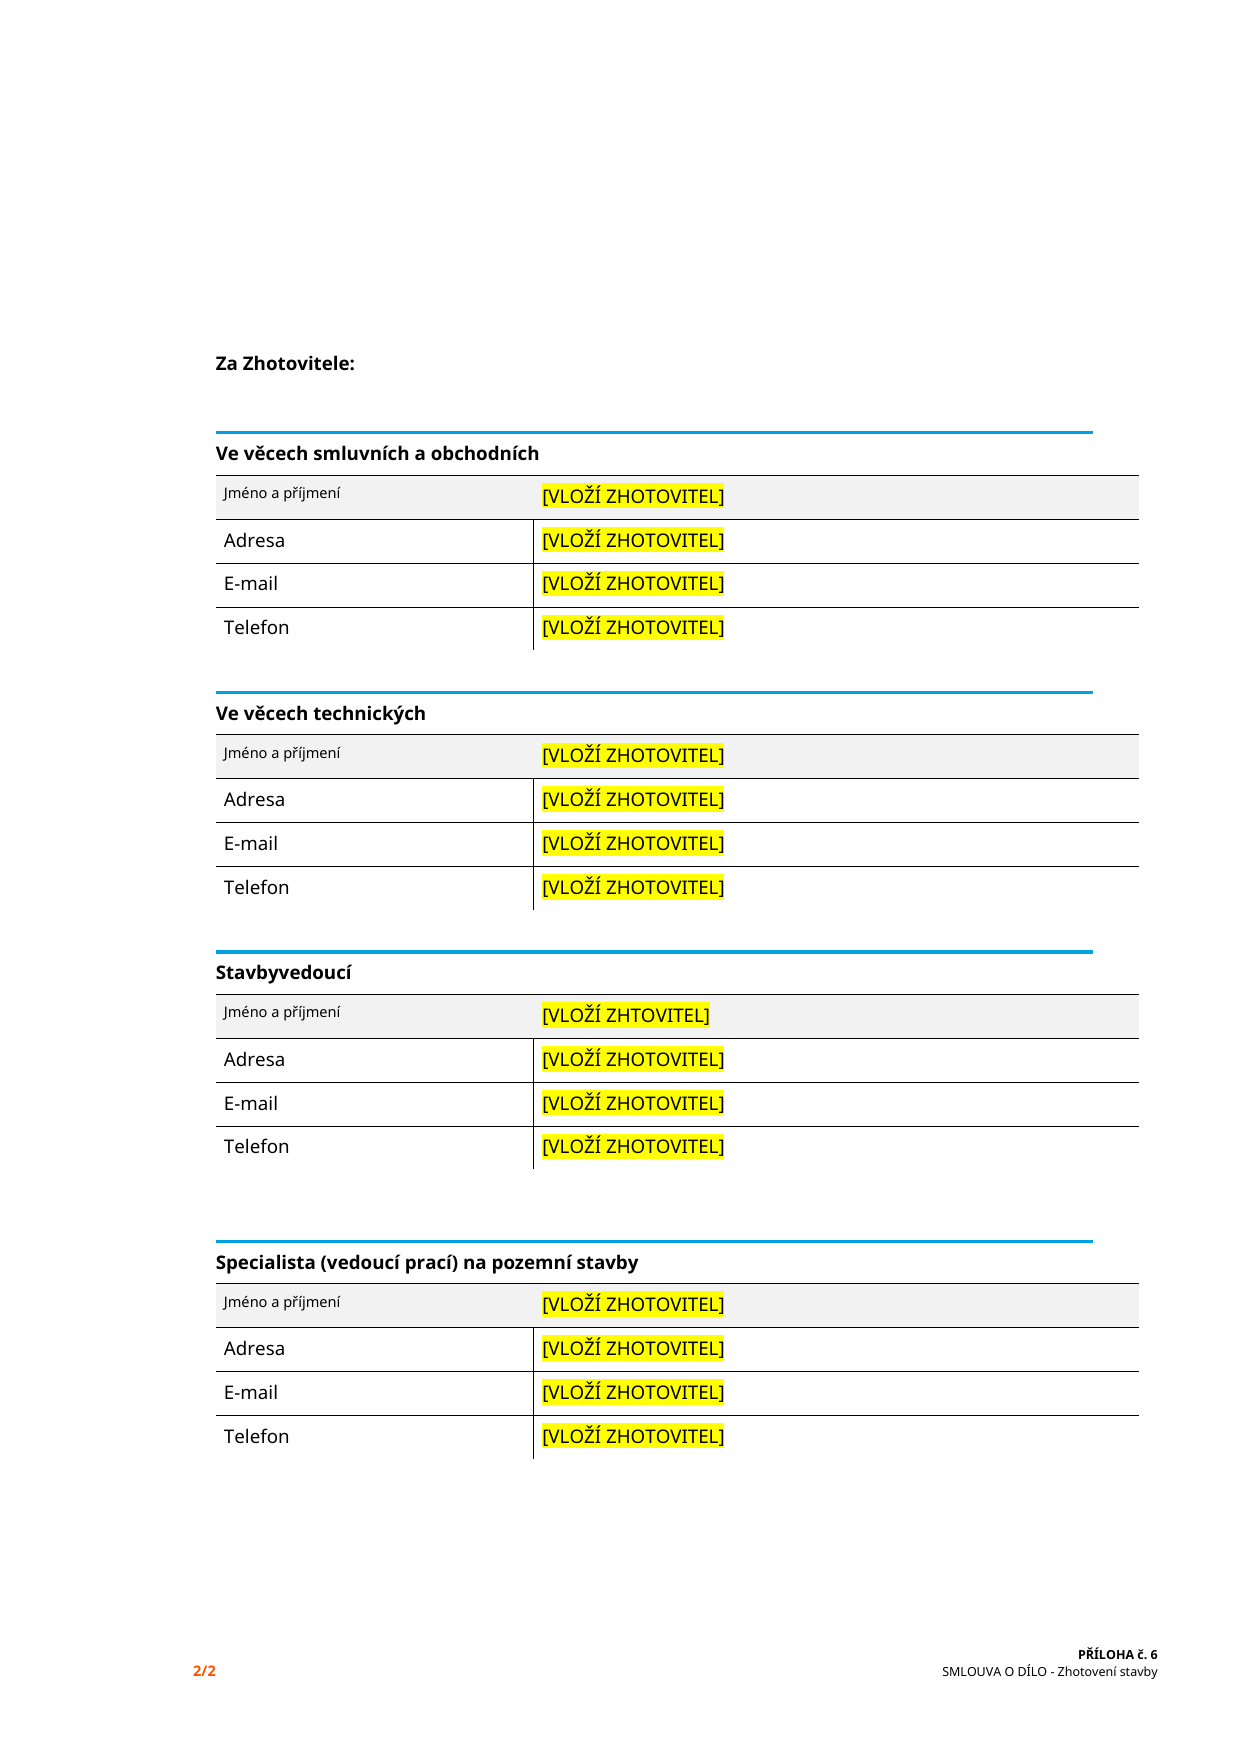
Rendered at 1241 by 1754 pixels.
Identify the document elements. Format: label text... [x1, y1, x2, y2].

table_cell [VLOŽÍ ZHOTOVITEL] [534, 1328, 1139, 1371]
table_cell Adresa [216, 779, 533, 822]
table_header [VLOŽÍ ZHOTOVITEL] [534, 735, 1139, 778]
table_cell E-mail [216, 564, 533, 606]
table_cell Adresa [216, 520, 533, 562]
table_cell [VLOŽÍ ZHOTOVITEL] [534, 564, 1139, 606]
table_cell [VLOŽÍ ZHOTOVITEL] [534, 520, 1139, 562]
table_cell [VLOŽÍ ZHOTOVITEL] [534, 1127, 1139, 1169]
table_cell [VLOŽÍ ZHOTOVITEL] [534, 1039, 1139, 1082]
table_header [VLOŽÍ ZHOTOVITEL] [534, 1284, 1139, 1327]
text Ve věcech technických [216, 694, 1093, 726]
table_cell Telefon [216, 867, 533, 910]
table_cell [VLOŽÍ ZHOTOVITEL] [534, 867, 1139, 910]
table_header [VLOŽÍ ZHTOVITEL] [534, 995, 1139, 1038]
table_cell [VLOŽÍ ZHOTOVITEL] [534, 823, 1139, 866]
table_cell Adresa [216, 1328, 533, 1371]
text Stavbyvedoucí [216, 954, 1093, 985]
table_cell Adresa [216, 1039, 533, 1082]
table_cell [VLOŽÍ ZHOTOVITEL] [534, 1083, 1139, 1126]
table_cell E-mail [216, 823, 533, 866]
table_cell [VLOŽÍ ZHOTOVITEL] [534, 1416, 1139, 1459]
table_cell [VLOŽÍ ZHOTOVITEL] [534, 1372, 1139, 1415]
text Specialista (vedoucí prací) na pozemní stavby [216, 1243, 1093, 1274]
table_cell [VLOŽÍ ZHOTOVITEL] [534, 608, 1139, 650]
table_header [VLOŽÍ ZHOTOVITEL] [534, 476, 1139, 519]
table_header Jméno a příjmení [216, 735, 534, 778]
table_header Jméno a příjmení [216, 476, 534, 519]
text Ve věcech smluvních a obchodních [216, 434, 1093, 466]
table_cell Telefon [216, 608, 533, 650]
table_cell E-mail [216, 1083, 533, 1126]
text Za Zhotovitele: [216, 350, 1093, 376]
table_cell [VLOŽÍ ZHOTOVITEL] [534, 779, 1139, 822]
table_cell Telefon [216, 1127, 533, 1169]
table_cell Telefon [216, 1416, 533, 1459]
table_header Jméno a příjmení [216, 1284, 534, 1327]
table_cell E-mail [216, 1372, 533, 1415]
table_header Jméno a příjmení [216, 995, 534, 1038]
